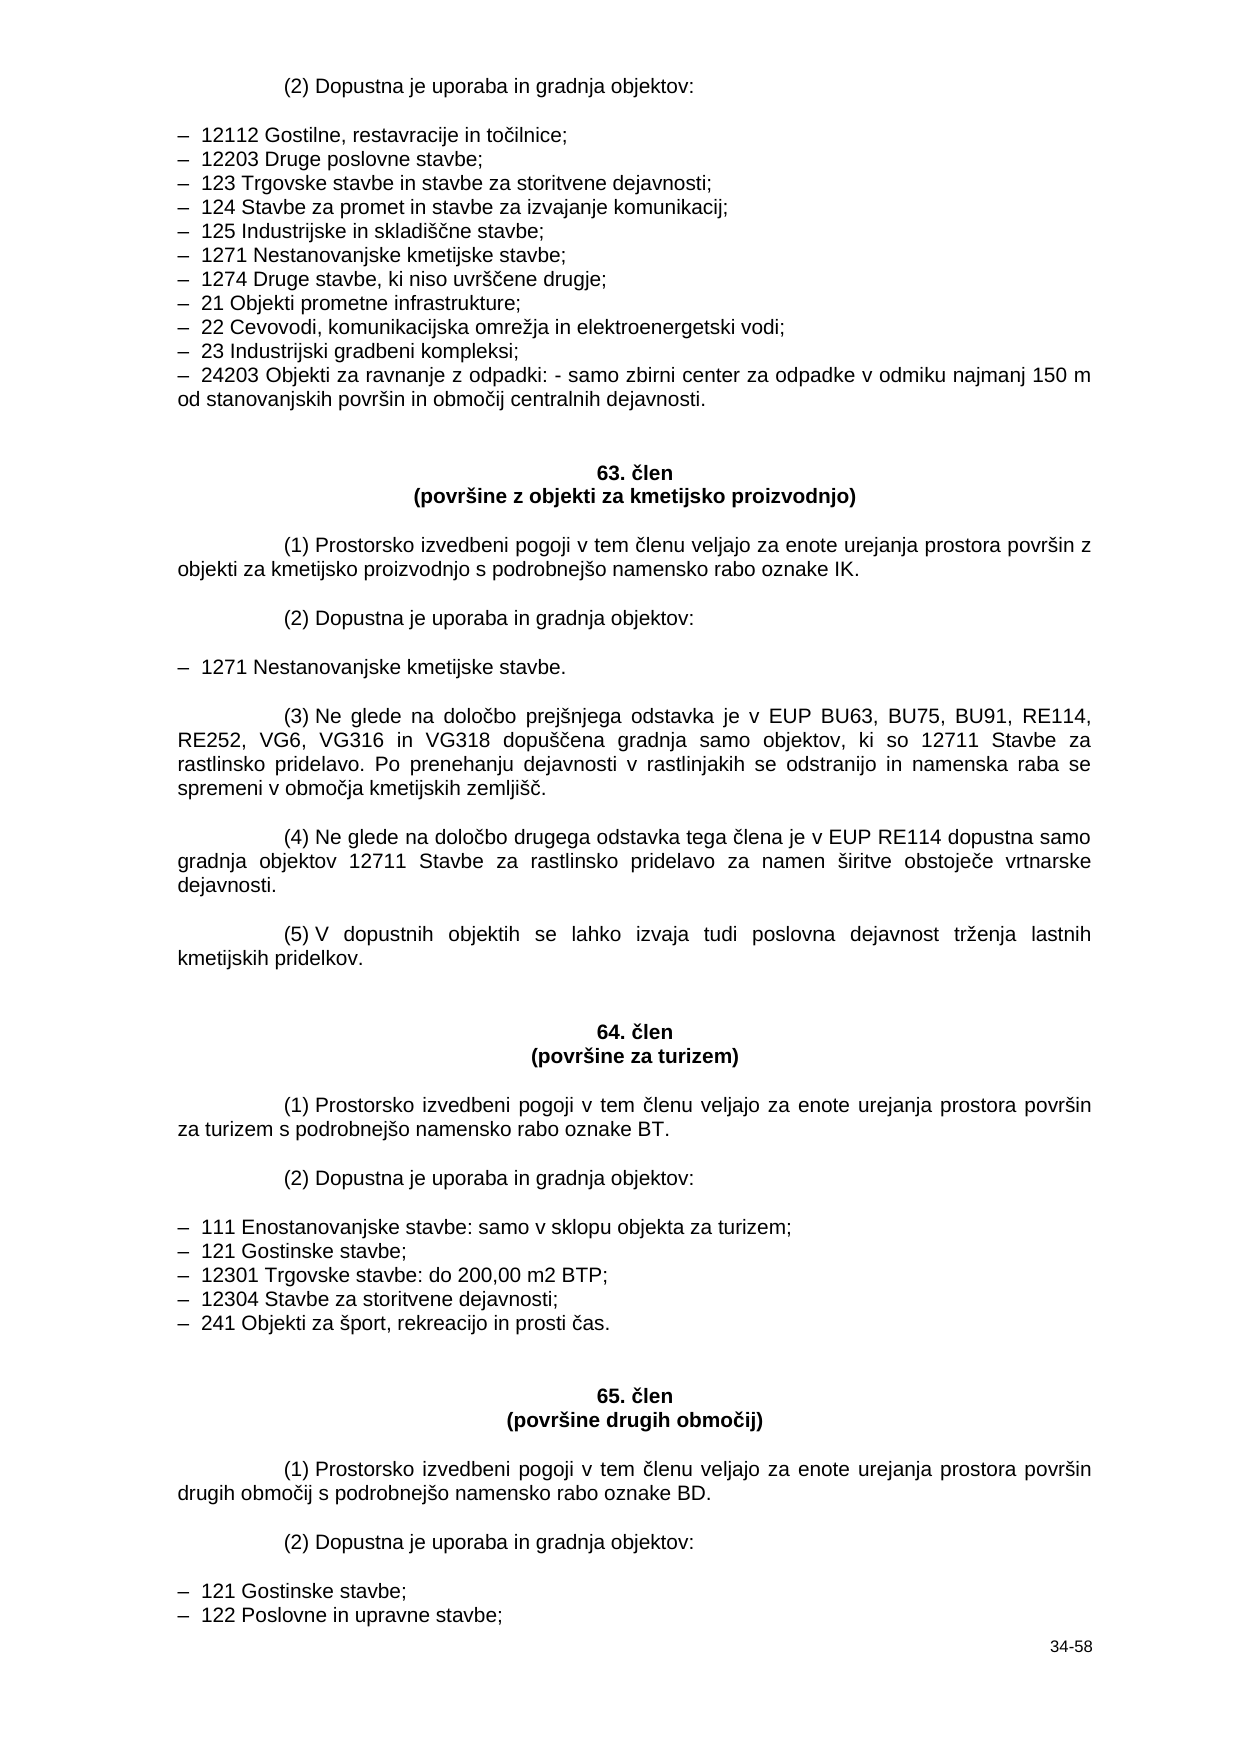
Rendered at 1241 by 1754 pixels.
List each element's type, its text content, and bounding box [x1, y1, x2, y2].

text 124 Stavbe za promet in stavbe za izvajanje komunikacij; [177, 195, 1092, 219]
list Ne glede na določbo drugega odstavka tega člena je v EUP RE114 dopustna samo gradnja objektov 12711 Stavbe za rastlinsko pridelavo za namen širitve obstoječe vrtnarske dejavnosti. [177, 825, 1092, 897]
text 21 Objekti prometne infrastrukture; [177, 291, 1092, 314]
text 122 Poslovne in upravne stavbe; [177, 1603, 1092, 1627]
text 1271 Nestanovanjske kmetijske stavbe. [177, 655, 1092, 679]
text 121 Gostinske stavbe; [177, 1579, 1092, 1603]
text 123 Trgovske stavbe in stavbe za storitvene dejavnosti; [177, 171, 1092, 195]
list Dopustna je uporaba in gradnja objektov: [177, 1530, 1092, 1554]
list Dopustna je uporaba in gradnja objektov: [177, 74, 1092, 98]
text 1274 Druge stavbe, ki niso uvrščene drugje; [177, 267, 1092, 291]
text 12203 Druge poslovne stavbe; [177, 147, 1092, 171]
text 121 Gostinske stavbe; [177, 1238, 1092, 1262]
list člen (površine za turizem) [177, 1020, 1092, 1068]
text 125 Industrijske in skladiščne stavbe; [177, 219, 1092, 243]
text 1271 Nestanovanjske kmetijske stavbe; [177, 243, 1092, 267]
text 23 Industrijski gradbeni kompleksi; [177, 338, 1092, 362]
text 24203 Objekti za ravnanje z odpadki: - samo zbirni center za odpadke v odmiku najmanj 150 m od stanovanjskih površin in območij centralnih dejavnosti. [177, 362, 1092, 410]
text 12112 Gostilne, restavracije in točilnice; [177, 123, 1092, 147]
list Dopustna je uporaba in gradnja objektov: [177, 606, 1092, 630]
text 22 Cevovodi, komunikacijska omrežja in elektroenergetski vodi; [177, 314, 1092, 338]
list Dopustna je uporaba in gradnja objektov: [177, 1166, 1092, 1189]
list Prostorsko izvedbeni pogoji v tem členu veljajo za enote urejanja prostora površin za turizem s podrobnejšo namensko rabo oznake BT. [177, 1093, 1092, 1141]
text 241 Objekti za šport, rekreacijo in prosti čas. [177, 1310, 1092, 1334]
text 12301 Trgovske stavbe: do 200,00 m2 BTP; [177, 1262, 1092, 1286]
list V dopustnih objektih se lahko izvaja tudi poslovna dejavnost trženja lastnih kmetijskih pridelkov. [177, 922, 1092, 970]
list člen (površine z objekti za kmetijsko proizvodnjo) [177, 460, 1092, 508]
list Prostorsko izvedbeni pogoji v tem členu veljajo za enote urejanja prostora površin drugih območij s podrobnejšo namensko rabo oznake BD. [177, 1457, 1092, 1505]
list člen (površine drugih območij) [177, 1384, 1092, 1432]
list Prostorsko izvedbeni pogoji v tem členu veljajo za enote urejanja prostora površin z objekti za kmetijsko proizvodnjo s podrobnejšo namensko rabo oznake IK. [177, 533, 1092, 581]
text 12304 Stavbe za storitvene dejavnosti; [177, 1286, 1092, 1310]
text 111 Enostanovanjske stavbe: samo v sklopu objekta za turizem; [177, 1214, 1092, 1238]
list Ne glede na določbo prejšnjega odstavka je v EUP BU63, BU75, BU91, RE114, RE252, VG6, VG316 in VG318 dopuščena gradnja samo objektov, ki so 12711 Stavbe za rastlinsko pridelavo. Po prenehanju dejavnosti v rastlinjakih se odstranijo in namenska raba se spremeni v območja kmetijskih zemljišč. [177, 704, 1092, 800]
